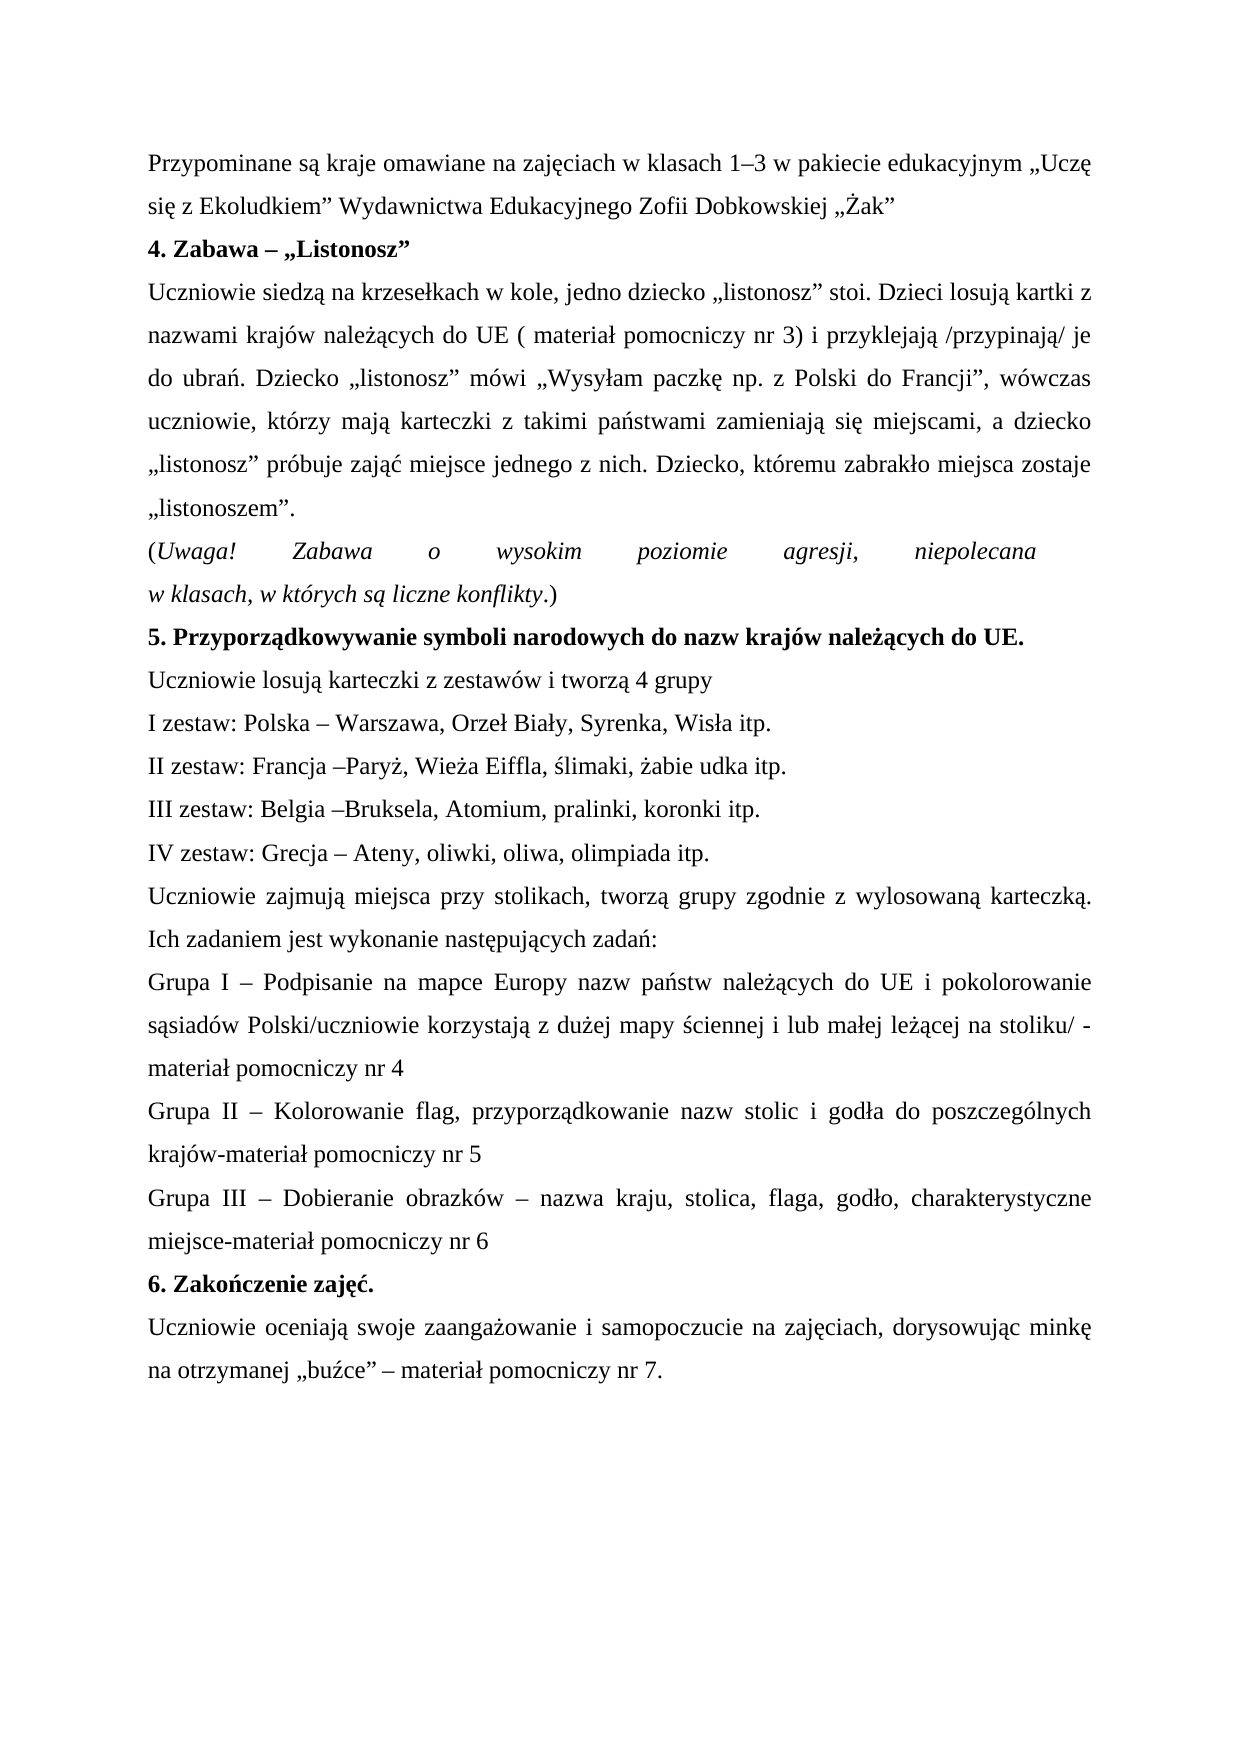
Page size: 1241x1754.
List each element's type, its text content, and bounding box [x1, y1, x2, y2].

text Uczniowie losują karteczki z zestawów i tworzą 4 grupy [148, 665, 1093, 694]
text Grupa III – Dobieranie obrazków – nazwa kraju, stolica, flaga, godło, charakterystyczne miejsce-materiał pomocniczy nr 6 [148, 1183, 1093, 1254]
text II zestaw: Francja –Paryż, Wieża Eiffla, ślimaki, żabie udka itp. [148, 751, 1093, 780]
text IV zestaw: Grecja – Ateny, oliwki, oliwa, olimpiada itp. [148, 838, 1093, 866]
text Przypominane są kraje omawiane na zajęciach w klasach 1–3 w pakiecie edukacyjnym „Uczę się z Ekoludkiem” Wydawnictwa Edukacyjnego Zofii Dobkowskiej „Żak” [148, 148, 1093, 219]
text I zestaw: Polska – Warszawa, Orzeł Biały, Syrenka, Wisła itp. [148, 708, 1093, 737]
text Uczniowie zajmują miejsca przy stolikach, tworzą grupy zgodnie z wylosowaną karteczką. Ich zadaniem jest wykonanie następujących zadań: [148, 881, 1093, 953]
text Grupa I – Podpisanie na mapce Europy nazw państw należących do UE i pokolorowanie sąsiadów Polski/uczniowie korzystają z dużej mapy ściennej i lub małej leżącej na stoliku/ -materiał pomocniczy nr 4 [148, 967, 1093, 1082]
text 5. Przyporządkowywanie symboli narodowych do nazw krajów należących do UE. [148, 622, 1093, 651]
text 6. Zakończenie zajęć. [148, 1269, 1093, 1298]
text 4. Zabawa – „Listonosz” [148, 234, 1093, 263]
text Uczniowie oceniają swoje zaangażowanie i samopoczucie na zajęciach, dorysowując minkę na otrzymanej „buźce” – materiał pomocniczy nr 7. [148, 1312, 1093, 1384]
text (Uwaga! Zabawa o wysokim poziomie agresji, niepolecana w klasach, w których są liczne konflikty.) [148, 536, 1093, 608]
text III zestaw: Belgia –Bruksela, Atomium, pralinki, koronki itp. [148, 794, 1093, 823]
text Grupa II – Kolorowanie flag, przyporządkowanie nazw stolic i godła do poszczególnych krajów-materiał pomocniczy nr 5 [148, 1096, 1093, 1168]
text Uczniowie siedzą na krzesełkach w kole, jedno dziecko „listonosz” stoi. Dzieci losują kartki z nazwami krajów należących do UE ( materiał pomocniczy nr 3) i przyklejają /przypinają/ je do ubrań. Dziecko „listonosz” mówi „Wysyłam paczkę np. z Polski do Francji”, wówczas uczniowie, którzy mają karteczki z takimi państwami zamieniają się miejscami, a dziecko „listonosz” próbuje zająć miejsce jednego z nich. Dziecko, któremu zabrakło miejsca zostaje „listonoszem”. [148, 277, 1093, 521]
